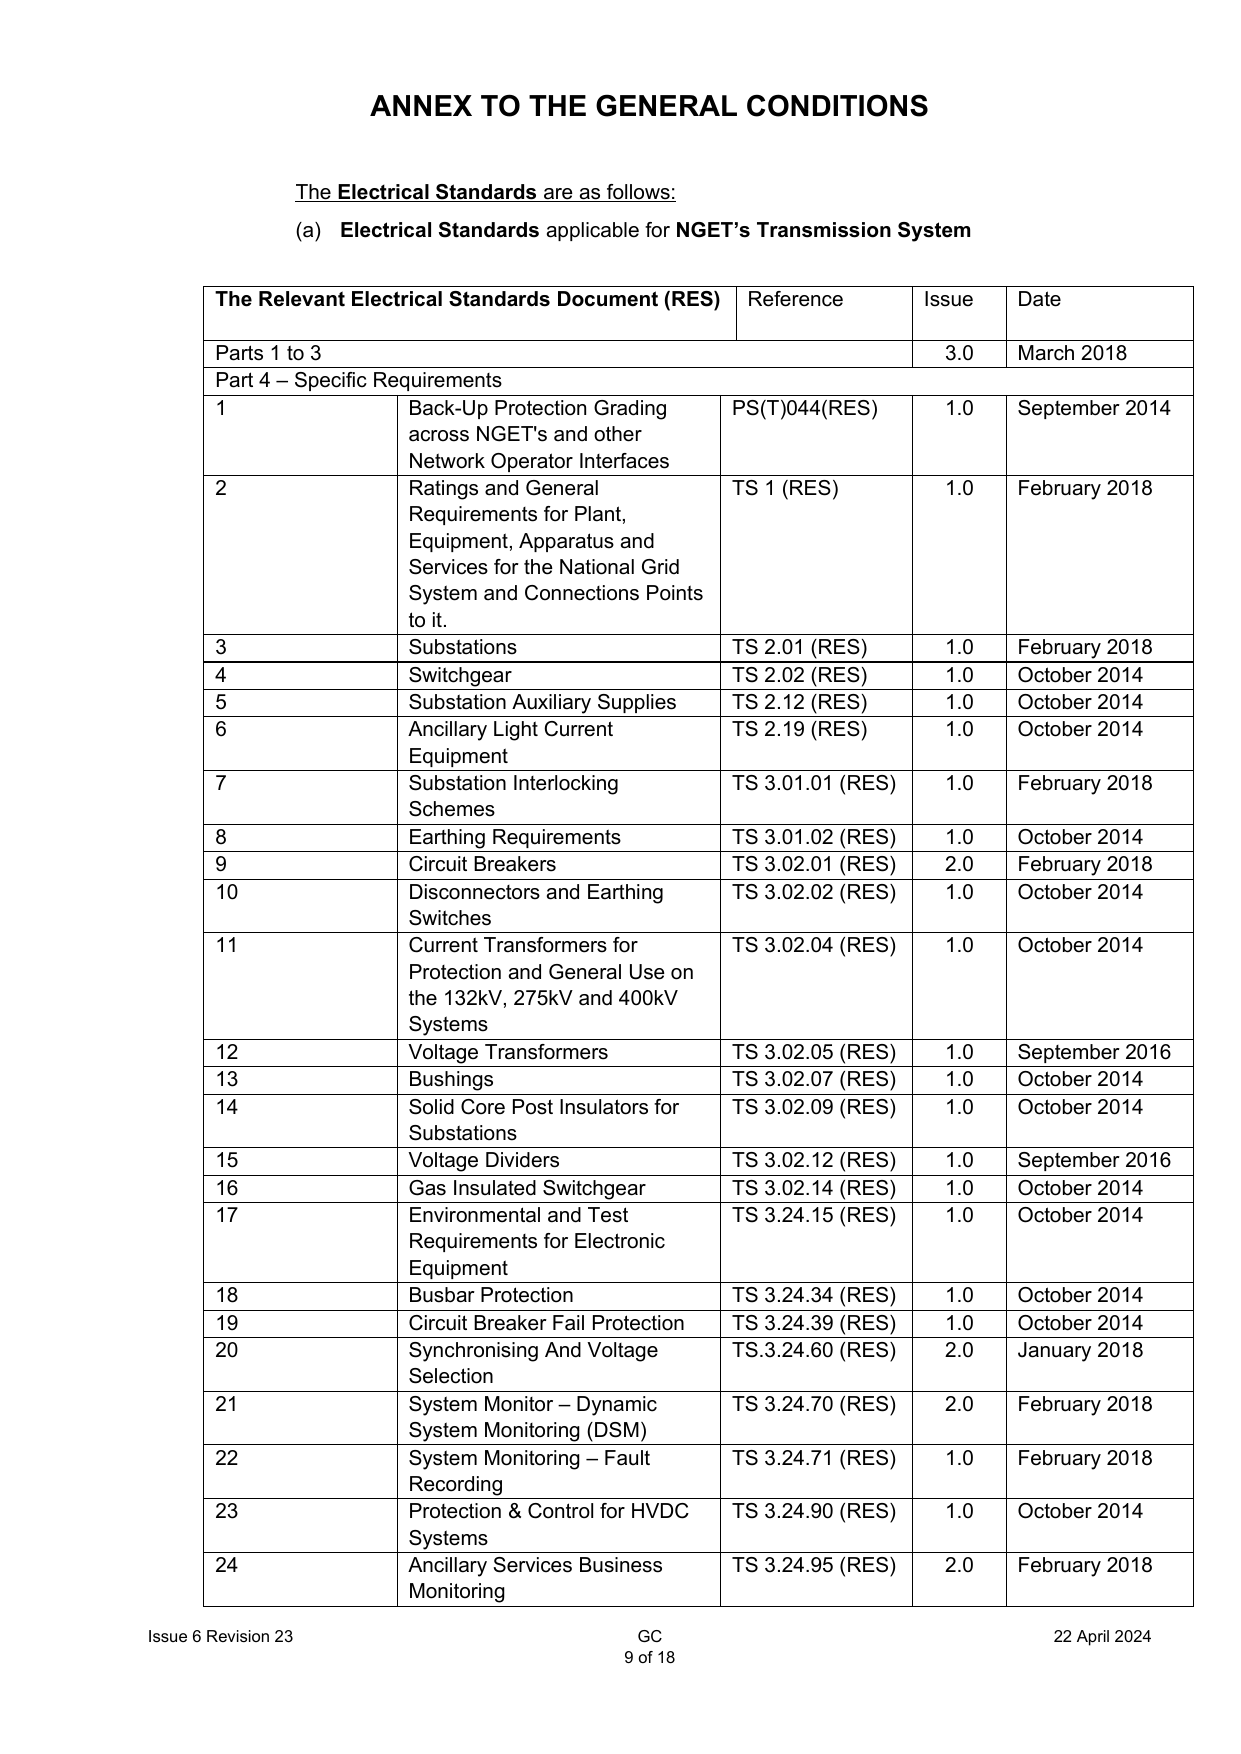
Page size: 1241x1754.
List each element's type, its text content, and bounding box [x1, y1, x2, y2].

table_cell TS 3.02.12 (RES) [721, 1148, 912, 1174]
text ANNEX TO THE GENERAL CONDITIONS [148, 89, 1152, 122]
table_cell Circuit Breakers [398, 852, 720, 878]
table_cell February 2018 [1007, 1553, 1193, 1606]
table_cell Substations [398, 635, 720, 661]
table_cell Environmental and Test Requirements for Electronic Equipment [398, 1203, 720, 1282]
table_cell 2.0 [913, 852, 1006, 878]
table_cell 6 [204, 717, 397, 770]
table_cell 1.0 [913, 1040, 1006, 1066]
table_cell 1.0 [913, 825, 1006, 851]
table_cell 1.0 [913, 1283, 1006, 1309]
table_cell Parts 1 to 3 [204, 341, 912, 367]
table_cell October 2014 [1007, 933, 1193, 1039]
table_cell Substation Auxiliary Supplies [398, 690, 720, 716]
table_cell 10 [204, 880, 397, 932]
table_cell 1 [204, 396, 397, 475]
table_cell February 2018 [1007, 852, 1193, 878]
table_cell 1.0 [913, 717, 1006, 770]
table_cell 1.0 [913, 1067, 1006, 1093]
table_cell 2.0 [913, 1392, 1006, 1444]
table_cell 1.0 [913, 1311, 1006, 1337]
table_cell 5 [204, 690, 397, 716]
table_cell TS 3.01.02 (RES) [721, 825, 912, 851]
table_cell 1.0 [913, 1148, 1006, 1174]
table_cell 1.0 [913, 1095, 1006, 1147]
table_cell TS 3.24.90 (RES) [721, 1499, 912, 1552]
table_cell 4 [204, 663, 397, 689]
table_cell 16 [204, 1176, 397, 1202]
table_cell TS 3.24.15 (RES) [721, 1203, 912, 1282]
table_cell October 2014 [1007, 1067, 1193, 1093]
table_cell 24 [204, 1553, 397, 1606]
table_cell Ancillary Services Business Monitoring [398, 1553, 720, 1606]
table_cell 2.0 [913, 1338, 1006, 1391]
table_cell 1.0 [913, 663, 1006, 689]
table_cell 2.0 [913, 1553, 1006, 1606]
table_cell 1.0 [913, 1203, 1006, 1282]
table_cell 11 [204, 933, 397, 1039]
table_cell Gas Insulated Switchgear [398, 1176, 720, 1202]
table_cell 23 [204, 1499, 397, 1552]
table_cell TS 2.19 (RES) [721, 717, 912, 770]
table_cell February 2018 [1007, 1392, 1193, 1444]
table_cell 1.0 [913, 771, 1006, 824]
table_cell 13 [204, 1067, 397, 1093]
table_cell TS.3.24.60 (RES) [721, 1338, 912, 1391]
table_cell September 2016 [1007, 1040, 1193, 1066]
table_cell 1.0 [913, 690, 1006, 716]
table_cell TS 3.02.02 (RES) [721, 880, 912, 932]
table_cell 1.0 [913, 396, 1006, 475]
table_cell October 2014 [1007, 1311, 1193, 1337]
table_cell 20 [204, 1338, 397, 1391]
table_cell Solid Core Post Insulators for Substations [398, 1095, 720, 1147]
table_header Reference [737, 287, 912, 340]
table_cell 8 [204, 825, 397, 851]
table_cell Current Transformers for Protection and General Use on the 132kV, 275kV and 400kV Systems [398, 933, 720, 1039]
table_cell 1.0 [913, 1499, 1006, 1552]
table_cell TS 3.24.71 (RES) [721, 1445, 912, 1498]
table_cell Ancillary Light Current Equipment [398, 717, 720, 770]
table_cell February 2018 [1007, 771, 1193, 824]
table_cell TS 3.01.01 (RES) [721, 771, 912, 824]
table_header Issue [913, 287, 1006, 340]
table_cell October 2014 [1007, 717, 1193, 770]
table_cell Busbar Protection [398, 1283, 720, 1309]
table_cell 12 [204, 1040, 397, 1066]
table_cell 15 [204, 1148, 397, 1174]
table_cell TS 1 (RES) [721, 476, 912, 634]
table_cell 1.0 [913, 1176, 1006, 1202]
table_cell 22 [204, 1445, 397, 1498]
table_cell 1.0 [913, 635, 1006, 661]
text (a) Electrical Standards applicable for NGET’s Transmission System [295, 218, 1152, 242]
table_cell September 2016 [1007, 1148, 1193, 1174]
table_cell Back-Up Protection Grading across NGET's and other Network Operator Interfaces [398, 396, 720, 475]
table_cell TS 3.24.95 (RES) [721, 1553, 912, 1606]
table_cell Synchronising And Voltage Selection [398, 1338, 720, 1391]
table_cell 21 [204, 1392, 397, 1444]
table_cell October 2014 [1007, 1203, 1193, 1282]
table_cell TS 2.02 (RES) [721, 663, 912, 689]
table_cell Circuit Breaker Fail Protection [398, 1311, 720, 1337]
table_cell October 2014 [1007, 1283, 1193, 1309]
table_header Date [1007, 287, 1193, 340]
table_cell October 2014 [1007, 1095, 1193, 1147]
table_cell Bushings [398, 1067, 720, 1093]
table_cell Earthing Requirements [398, 825, 720, 851]
table_cell January 2018 [1007, 1338, 1193, 1391]
table_cell 1.0 [913, 476, 1006, 634]
table_cell System Monitoring – Fault Recording [398, 1445, 720, 1498]
table_cell 1.0 [913, 1445, 1006, 1498]
table_cell TS 2.12 (RES) [721, 690, 912, 716]
table_cell Disconnectors and Earthing Switches [398, 880, 720, 932]
table_cell Switchgear [398, 663, 720, 689]
table_cell October 2014 [1007, 880, 1193, 932]
table_cell TS 3.24.39 (RES) [721, 1311, 912, 1337]
table_cell TS 3.02.09 (RES) [721, 1095, 912, 1147]
table_cell TS 3.02.14 (RES) [721, 1176, 912, 1202]
table_cell 3.0 [913, 341, 1006, 367]
table_cell 1.0 [913, 880, 1006, 932]
table_cell October 2014 [1007, 1499, 1193, 1552]
table_cell February 2018 [1007, 476, 1193, 634]
table_cell System Monitor – Dynamic System Monitoring (DSM) [398, 1392, 720, 1444]
table_cell 2 [204, 476, 397, 634]
table_cell TS 3.02.05 (RES) [721, 1040, 912, 1066]
table_cell February 2018 [1007, 1445, 1193, 1498]
table_cell TS 2.01 (RES) [721, 635, 912, 661]
table_cell October 2014 [1007, 663, 1193, 689]
table_cell 3 [204, 635, 397, 661]
table_cell Voltage Transformers [398, 1040, 720, 1066]
table_cell PS(T)044(RES) [721, 396, 912, 475]
table_cell 9 [204, 852, 397, 878]
table_cell 18 [204, 1283, 397, 1309]
table_cell Substation Interlocking Schemes [398, 771, 720, 824]
table_cell 1.0 [913, 933, 1006, 1039]
table_cell October 2014 [1007, 825, 1193, 851]
table_cell September 2014 [1007, 396, 1193, 475]
table_cell March 2018 [1007, 341, 1193, 367]
table_cell February 2018 [1007, 635, 1193, 661]
table_cell 19 [204, 1311, 397, 1337]
table_cell Protection & Control for HVDC Systems [398, 1499, 720, 1552]
table_cell October 2014 [1007, 690, 1193, 716]
table_cell Voltage Dividers [398, 1148, 720, 1174]
table_cell Ratings and General Requirements for Plant, Equipment, Apparatus and Services for the National Grid System and Connections Points to it. [398, 476, 720, 634]
table_cell 7 [204, 771, 397, 824]
table_cell 14 [204, 1095, 397, 1147]
table_cell 17 [204, 1203, 397, 1282]
text The Electrical Standards are as follows: [148, 179, 1152, 203]
table_header The Relevant Electrical Standards Document (RES) [204, 287, 736, 340]
table_cell TS 3.02.04 (RES) [721, 933, 912, 1039]
table_cell TS 3.02.01 (RES) [721, 852, 912, 878]
table_cell TS 3.02.07 (RES) [721, 1067, 912, 1093]
table_cell TS 3.24.34 (RES) [721, 1283, 912, 1309]
table_cell October 2014 [1007, 1176, 1193, 1202]
table_cell Part 4 – Specific Requirements [204, 368, 1193, 395]
table_cell TS 3.24.70 (RES) [721, 1392, 912, 1444]
